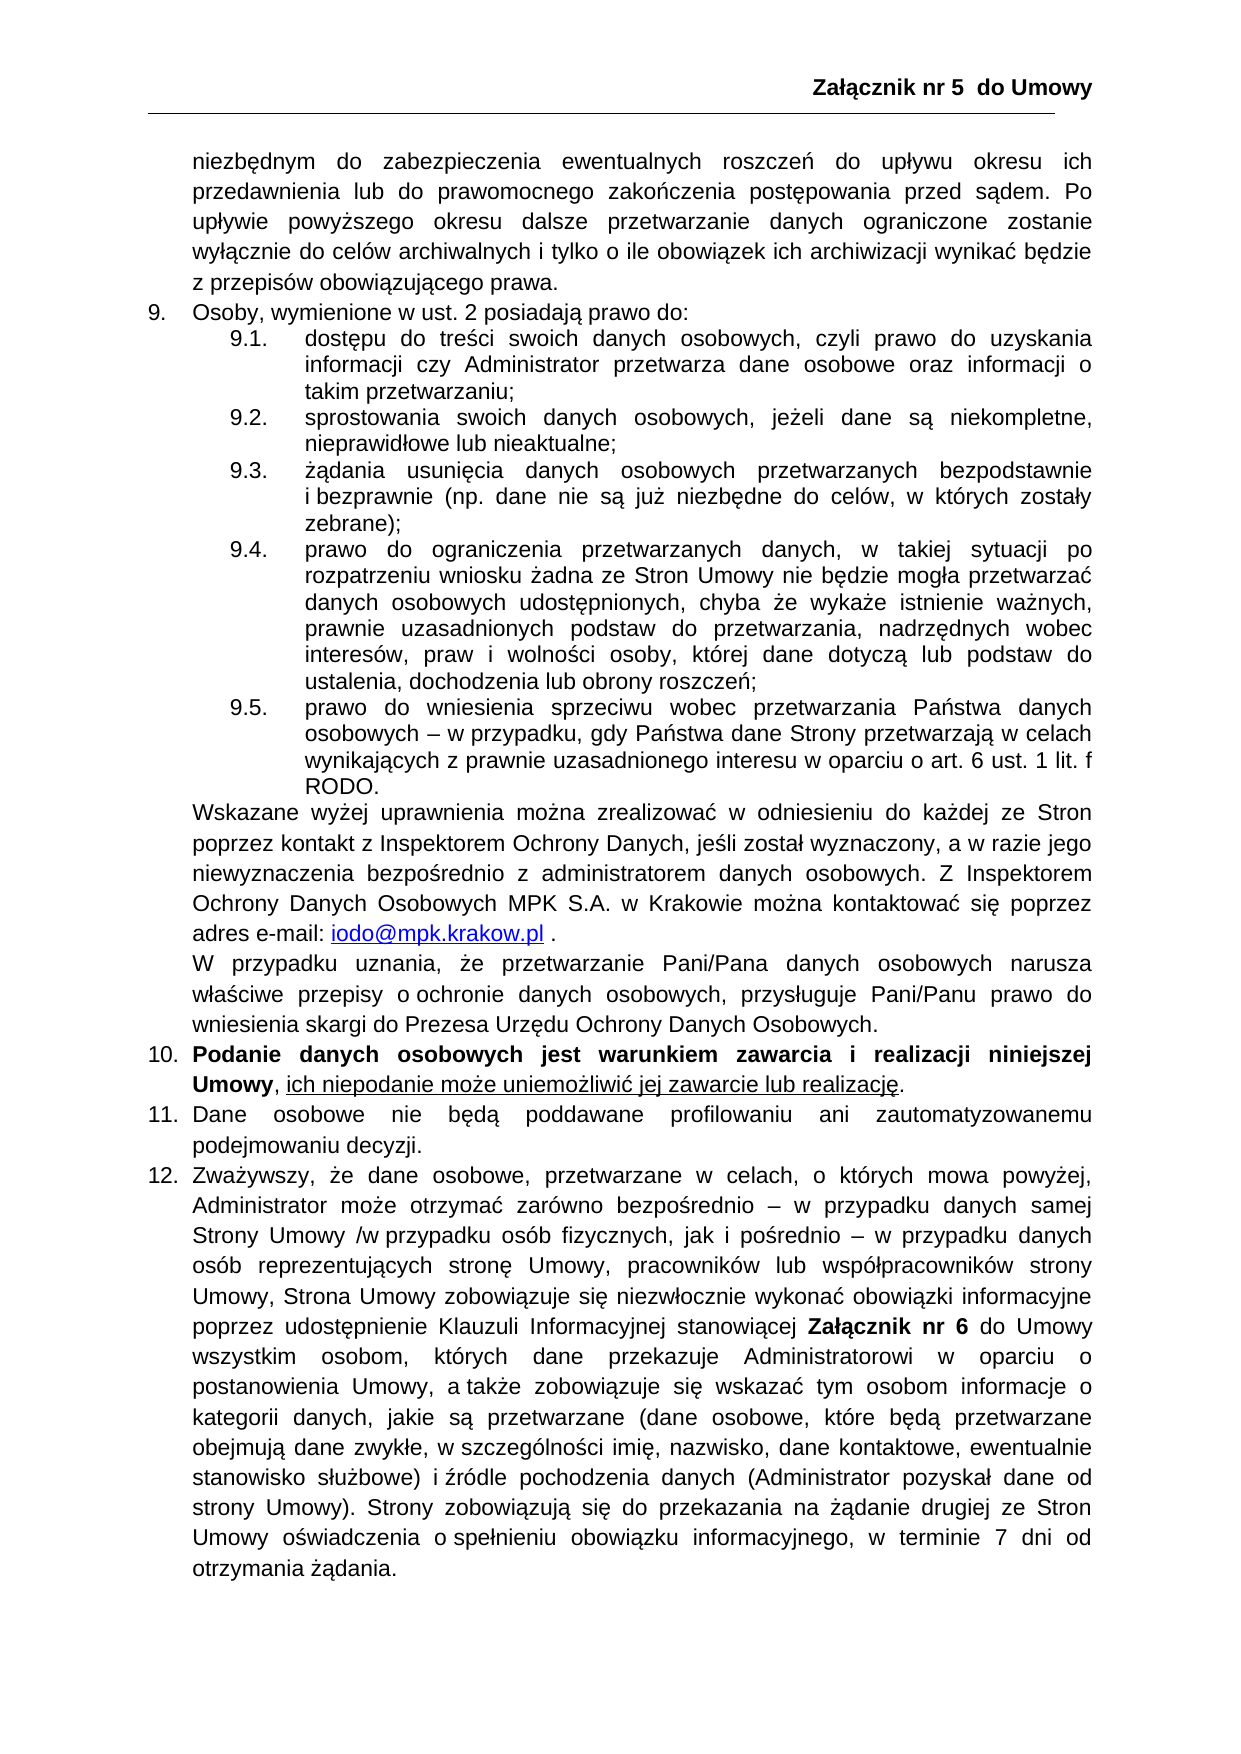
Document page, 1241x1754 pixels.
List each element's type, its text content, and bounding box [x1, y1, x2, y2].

text W przypadku uznania, że przetwarzanie Pani/Pana danych osobowych narusza właściwe przepisy o ochronie danych osobowych, przysługuje Pani/Panu prawo do wniesienia skargi do Prezesa Urzędu Ochrony Danych Osobowych. [192, 950, 1093, 1037]
list żądania usunięcia danych osobowych przetwarzanych bezpodstawnie i bezprawnie (np. dane nie są już niezbędne do celów, w których zostały zebrane); [229, 457, 1093, 536]
list prawo do wniesienia sprzeciwu wobec przetwarzania Państwa danych osobowych – w przypadku, gdy Państwa dane Strony przetwarzają w celach wynikających z prawnie uzasadnionego interesu w oparciu o art. 6 ust. 1 lit. f RODO. [229, 694, 1093, 799]
list sprostowania swoich danych osobowych, jeżeli dane są niekompletne, nieprawidłowe lub nieaktualne; [229, 404, 1093, 457]
text Wskazane wyżej uprawnienia można zrealizować w odniesieniu do każdej ze Stron poprzez kontakt z Inspektorem Ochrony Danych, jeśli został wyznaczony, a w razie jego niewyznaczenia bezpośrednio z administratorem danych osobowych. Z Inspektorem Ochrony Danych Osobowych MPK S.A. w Krakowie można kontaktować się poprzez adres e-mail: iodo@mpk.krakow.pl . [192, 799, 1093, 947]
list Podanie danych osobowych jest warunkiem zawarcia i realizacji niniejszej Umowy, ich niepodanie może uniemożliwić jej zawarcie lub realizację. [148, 1041, 1093, 1098]
list Dane osobowe nie będą poddawane profilowaniu ani zautomatyzowanemu podejmowaniu decyzji. [148, 1101, 1093, 1158]
list dostępu do treści swoich danych osobowych, czyli prawo do uzyskania informacji czy Administrator przetwarza dane osobowe oraz informacji o takim przetwarzaniu; [229, 325, 1093, 404]
list Osoby, wymienione w ust. 2 posiadają prawo do: [148, 299, 1093, 325]
list Zważywszy, że dane osobowe, przetwarzane w celach, o których mowa powyżej, Administrator może otrzymać zarówno bezpośrednio – w przypadku danych samej Strony Umowy /w przypadku osób fizycznych, jak i pośrednio – w przypadku danych osób reprezentujących stronę Umowy, pracowników lub współpracowników strony Umowy, Strona Umowy zobowiązuje się niezwłocznie wykonać obowiązki informacyjne poprzez udostępnienie Klauzuli Informacyjnej stanowiącej Załącznik nr 6 do Umowy wszystkim osobom, których dane przekazuje Administratorowi w oparciu o postanowienia Umowy, a także zobowiązuje się wskazać tym osobom informacje o kategorii danych, jakie są przetwarzane (dane osobowe, które będą przetwarzane obejmują dane zwykłe, w szczególności imię, nazwisko, dane kontaktowe, ewentualnie stanowisko służbowe) i źródle pochodzenia danych (Administrator pozyskał dane od strony Umowy). Strony zobowiązują się do przekazania na żądanie drugiej ze Stron Umowy oświadczenia o spełnieniu obowiązku informacyjnego, w terminie 7 dni od otrzymania żądania. [148, 1162, 1093, 1581]
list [148, 148, 1093, 295]
list prawo do ograniczenia przetwarzanych danych, w takiej sytuacji po rozpatrzeniu wniosku żadna ze Stron Umowy nie będzie mogła przetwarzać danych osobowych udostępnionych, chyba że wykaże istnienie ważnych, prawnie uzasadnionych podstaw do przetwarzania, nadrzędnych wobec interesów, praw i wolności osoby, której dane dotyczą lub podstaw do ustalenia, dochodzenia lub obrony roszczeń; [229, 536, 1093, 694]
